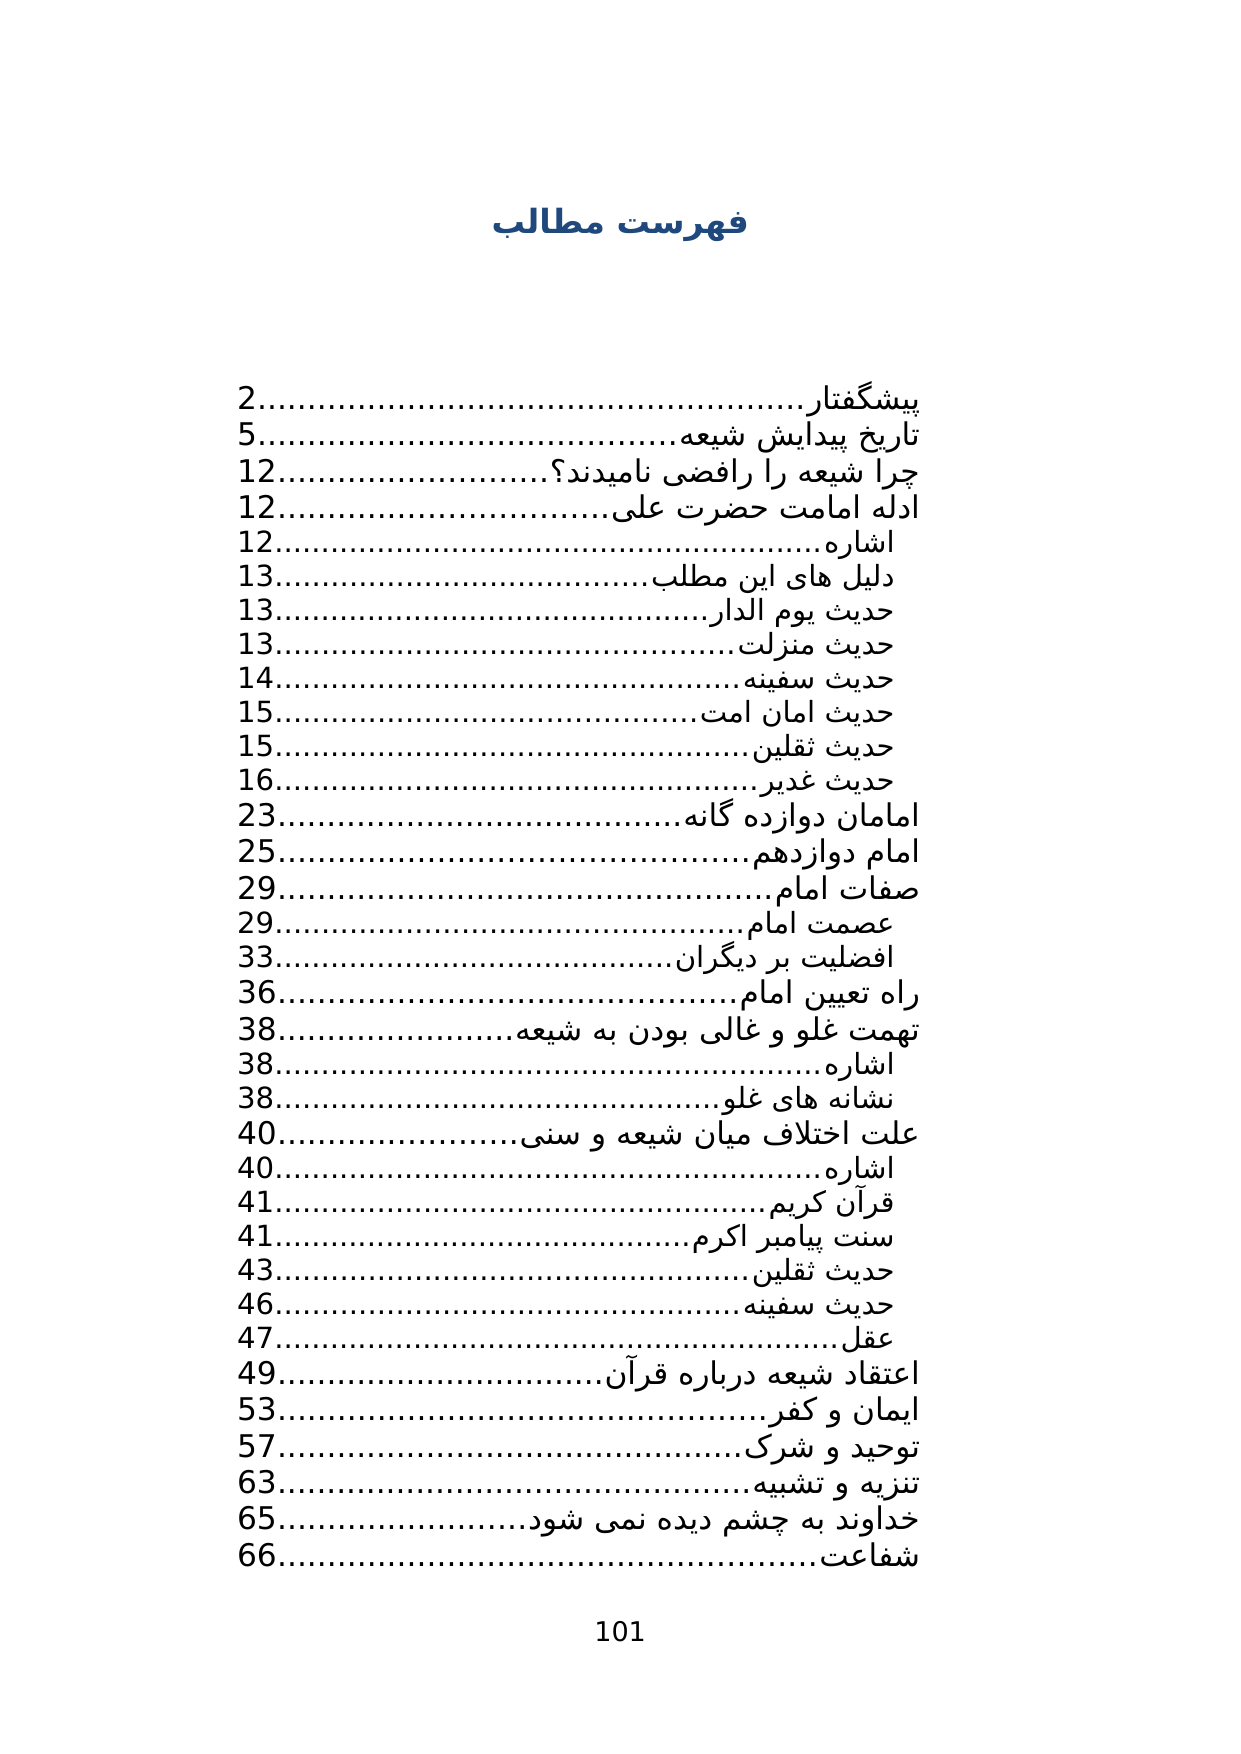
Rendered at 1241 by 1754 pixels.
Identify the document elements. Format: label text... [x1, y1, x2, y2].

subtitle فهرست مطالب [236, 202, 1004, 241]
